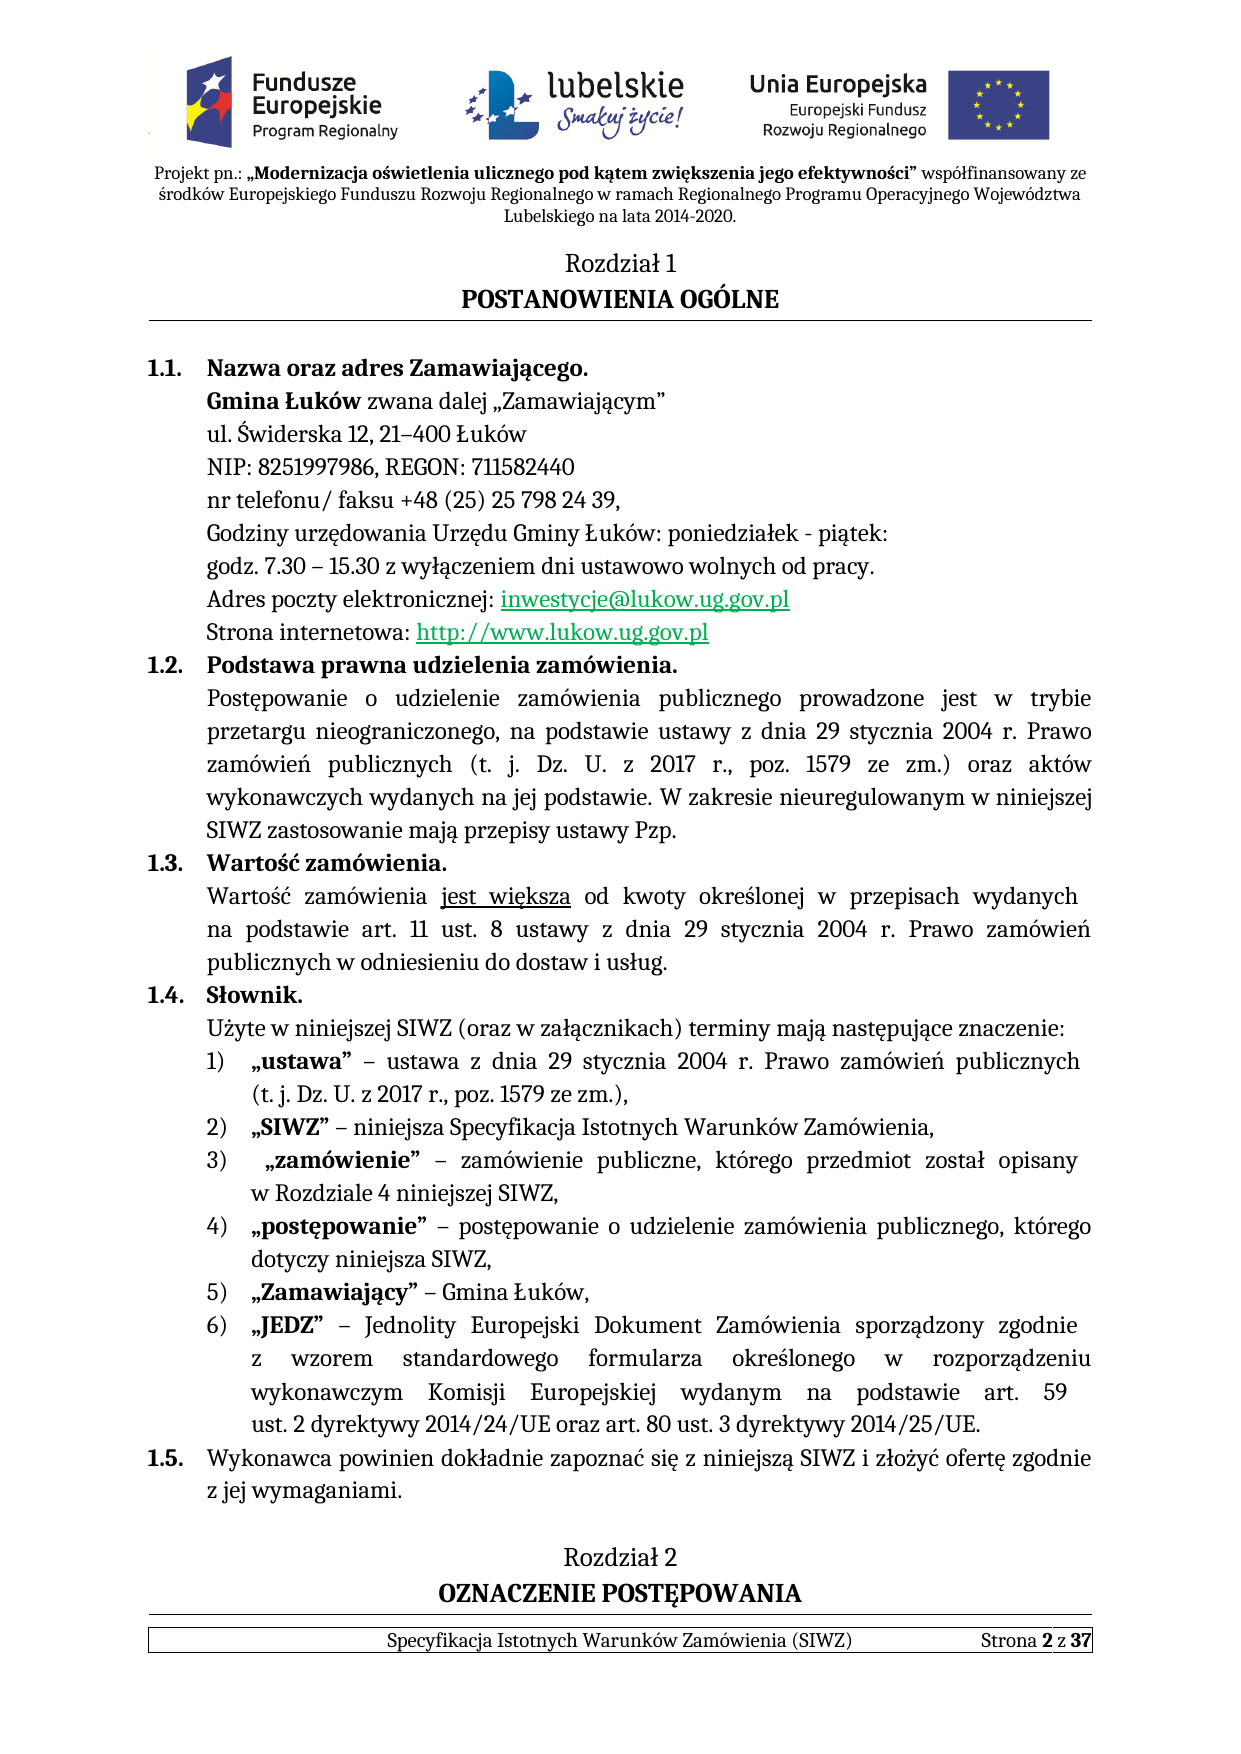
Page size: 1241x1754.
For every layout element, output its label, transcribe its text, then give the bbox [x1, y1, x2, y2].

text ul. Świderska 12, 21–400 Łuków [207, 420, 1093, 448]
text godz. 7.30 – 15.30 z wyłączeniem dni ustawowo wolnych od pracy. [207, 552, 1093, 581]
list Wykonawca powinien dokładnie zapoznać się z niniejszą SIWZ i złożyć ofertę zgodnie z jej wymaganiami. [148, 1443, 1093, 1505]
text Adres poczty elektronicznej: inwestycje@lukow.ug.gov.pl [207, 585, 1093, 614]
list Wartość zamówienia. [148, 849, 1093, 878]
text Godziny urzędowania Urzędu Gminy Łuków: poniedziałek - piątek: [207, 519, 1093, 548]
text Wartość zamówienia jest większa od kwoty określonej w przepisach wydanych na podstawie art. 11 ust. 8 ustawy z dnia 29 stycznia 2004 r. Prawo zamówień publicznych w odniesieniu do dostaw i usług. [207, 882, 1093, 977]
list „ustawa” – ustawa z dnia 29 stycznia 2004 r. Prawo zamówień publicznych (t. j. Dz. U. z 2017 r., poz. 1579 ze zm.), [207, 1047, 1093, 1109]
list „postępowanie” – postępowanie o udzielenie zamówienia publicznego, którego dotyczy niniejsza SIWZ, [207, 1212, 1093, 1274]
list Podstawa prawna udzielenia zamówienia. [148, 651, 1093, 680]
table_header Rozdział 1 POSTANOWIENIA OGÓLNE [149, 249, 1092, 320]
list Słownik. [148, 981, 1093, 1010]
list „zamówienie” – zamówienie publiczne, którego przedmiot został opisany w Rozdziale 4 niniejszej SIWZ, [207, 1146, 1093, 1208]
text Postępowanie o udzielenie zamówienia publicznego prowadzone jest w trybie przetargu nieograniczonego, na podstawie ustawy z dnia 29 stycznia 2004 r. Prawo zamówień publicznych (t. j. Dz. U. z 2017 r., poz. 1579 ze zm.) oraz aktów wykonawczych wydanych na jej podstawie. W zakresie nieuregulowanym w niniejszej SIWZ zastosowanie mają przepisy ustawy Pzp. [207, 684, 1093, 845]
list Nazwa oraz adres Zamawiającego. [148, 354, 1093, 382]
text nr telefonu/ faksu +48 (25) 25 798 24 39, [207, 486, 1093, 514]
text Strona internetowa: http://www.lukow.ug.gov.pl [207, 618, 1093, 647]
picture [147, 33, 1092, 163]
table_header Rozdział 2 OZNACZENIE POSTĘPOWANIA [149, 1543, 1092, 1614]
text Gmina Łuków zwana dalej „Zamawiającym” [207, 387, 1093, 416]
text NIP: 8251997986, REGON: 711582440 [207, 453, 1093, 482]
text Użyte w niniejszej SIWZ (oraz w załącznikach) terminy mają następujące znaczenie: [207, 1014, 1093, 1043]
list „Zamawiający” – Gmina Łuków, [207, 1278, 1093, 1307]
list „JEDZ” – Jednolity Europejski Dokument Zamówienia sporządzony zgodnie z wzorem standardowego formularza określonego w rozporządzeniu wykonawczym Komisji Europejskiej wydanym na podstawie art. 59 ust. 2 dyrektywy 2014/24/UE oraz art. 80 ust. 3 dyrektywy 2014/25/UE. [207, 1311, 1093, 1439]
list „SIWZ” – niniejsza Specyfikacja Istotnych Warunków Zamówienia, [207, 1113, 1093, 1142]
